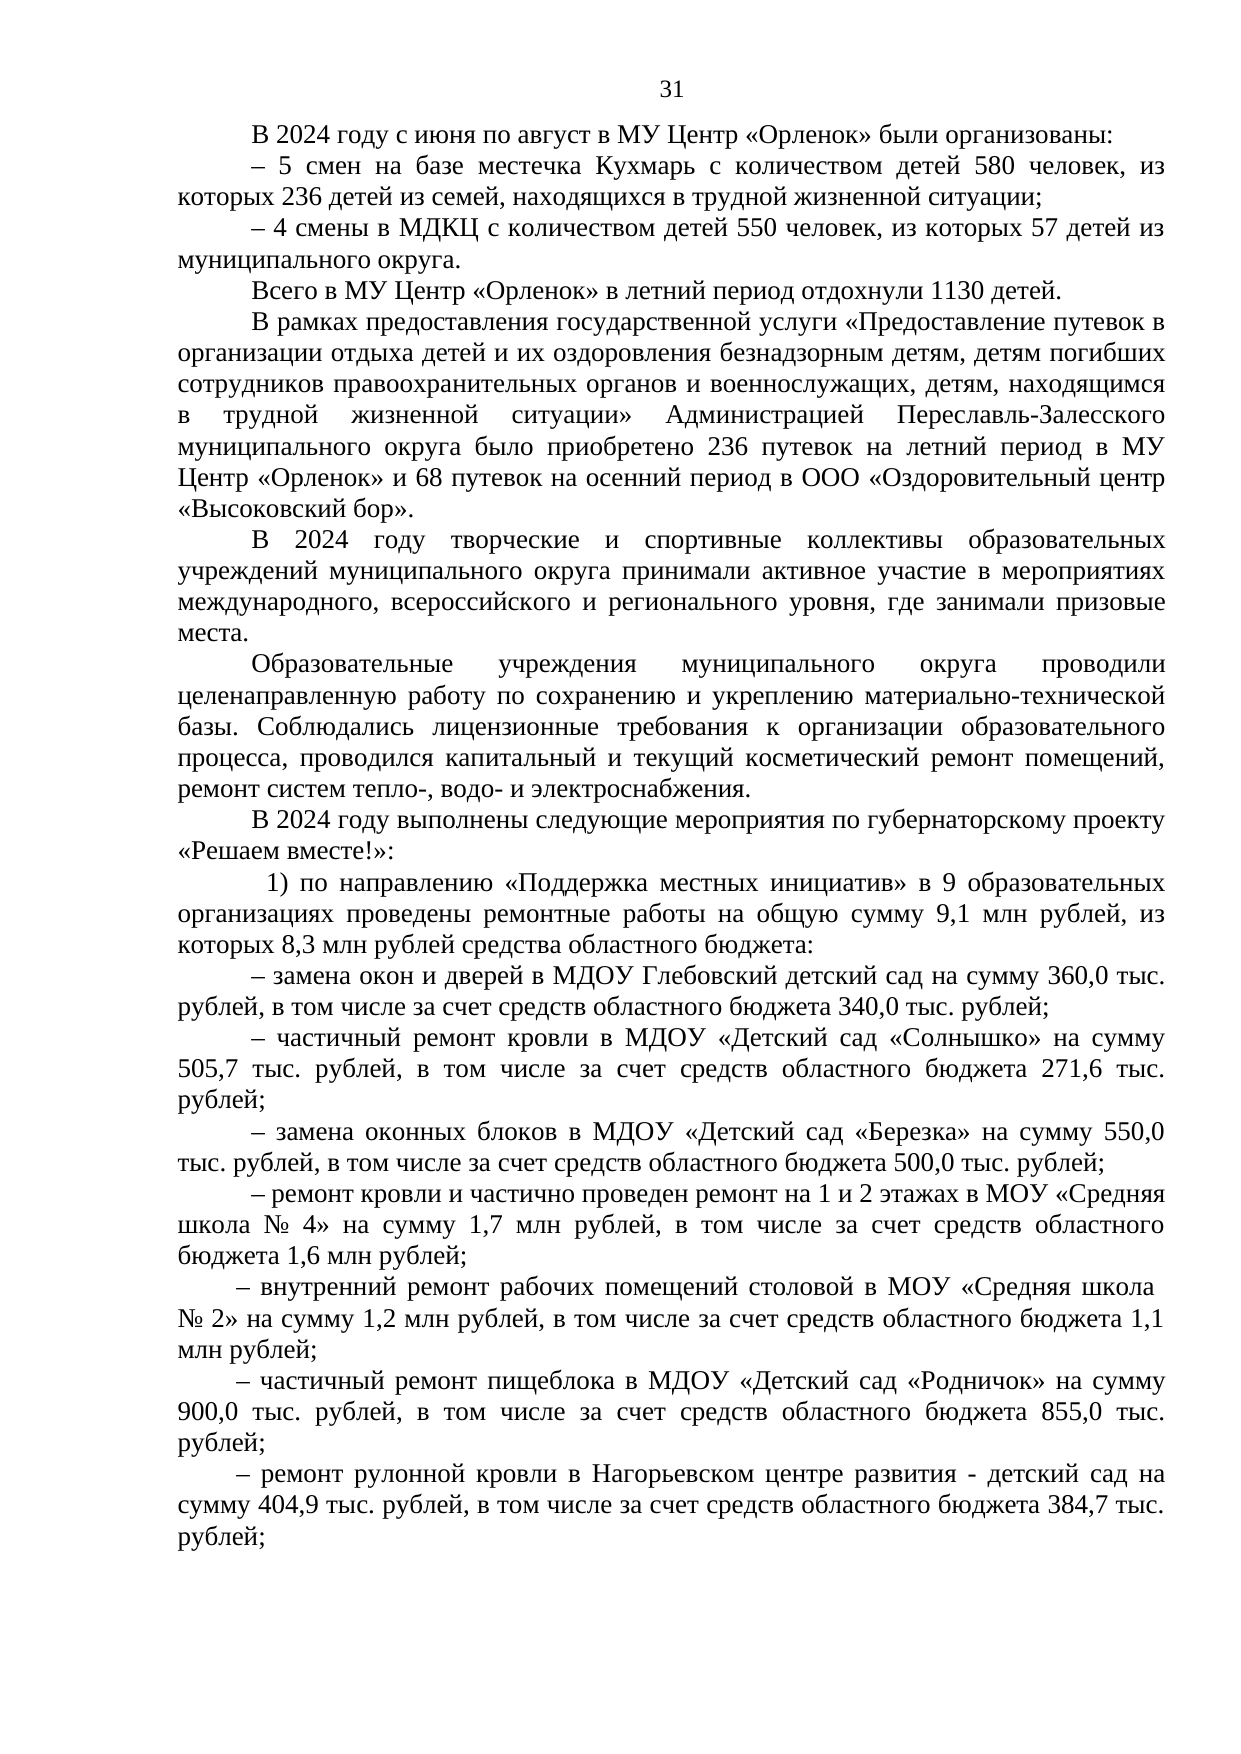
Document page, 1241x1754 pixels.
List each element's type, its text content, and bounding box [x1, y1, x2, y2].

text ‒ ремонт кровли и частично проведен ремонт на 1 и 2 этажах в МОУ «Средняя школа № 4» на сумму 1,7 млн рублей, в том числе за счет средств областного бюджета 1,6 млн рублей; [177, 1177, 1167, 1271]
text В рамках предоставления государственной услуги «Предоставление путевок в организации отдыха детей и их оздоровления безнадзорным детям, детям погибших сотрудников правоохранительных органов и военнослужащих, детям, находящимся в трудной жизненной ситуации» Администрацией Переславль-Залесского муниципального округа было приобретено 236 путевок на летний период в МУ Центр «Орленок» и 68 путевок на осенний период в ООО «Оздоровительный центр «Высоковский бор». [177, 305, 1167, 523]
text 1) по направлению «Поддержка местных инициатив» в 9 образовательных организациях проведены ремонтные работы на общую сумму 9,1 млн рублей, из которых 8,3 млн рублей средства областного бюджета: [177, 866, 1167, 959]
text ‒ 4 смены в МДКЦ с количеством детей 550 человек, из которых 57 детей из муниципального округа. [177, 212, 1167, 274]
text ‒ внутренний ремонт рабочих помещений столовой в МОУ «Средняя школа № 2» на сумму 1,2 млн рублей, в том числе за счет средств областного бюджета 1,1 млн рублей; [177, 1271, 1167, 1364]
text В 2024 году выполнены следующие мероприятия по губернаторскому проекту «Решаем вместе!»: [177, 803, 1167, 866]
text Всего в МУ Центр «Орленок» в летний период отдохнули 1130 детей. [177, 274, 1167, 305]
text В 2024 году творческие и спортивные коллективы образовательных учреждений муниципального округа принимали активное участие в мероприятиях международного, всероссийского и регионального уровня, где занимали призовые места. [177, 523, 1167, 648]
list Образовательные учреждения муниципального округа проводили целенаправленную работу по сохранению и укреплению материально-технической базы. Соблюдались лицензионные требования к организации образовательного процесса, проводился капитальный и текущий косметический ремонт помещений, ремонт систем тепло-, водо- и электроснабжения. [177, 648, 1167, 803]
text В 2024 году с июня по август в МУ Центр «Орленок» были организованы: [177, 118, 1167, 149]
text ‒ ремонт рулонной кровли в Нагорьевском центре развития - детский сад на сумму 404,9 тыс. рублей, в том числе за счет средств областного бюджета 384,7 тыс. рублей; [177, 1457, 1167, 1551]
text ‒ замена окон и дверей в МДОУ Глебовский детский сад на сумму 360,0 тыс. рублей, в том числе за счет средств областного бюджета 340,0 тыс. рублей; [177, 959, 1167, 1021]
text ‒ 5 смен на базе местечка Кухмарь с количеством детей 580 человек, из которых 236 детей из семей, находящихся в трудной жизненной ситуации; [177, 149, 1167, 212]
text ‒ частичный ремонт кровли в МДОУ «Детский сад «Солнышко» на сумму 505,7 тыс. рублей, в том числе за счет средств областного бюджета 271,6 тыс. рублей; [177, 1021, 1167, 1115]
text ‒ замена оконных блоков в МДОУ «Детский сад «Березка» на сумму 550,0 тыс. рублей, в том числе за счет средств областного бюджета 500,0 тыс. рублей; [177, 1115, 1167, 1177]
text ‒ частичный ремонт пищеблока в МДОУ «Детский сад «Родничок» на сумму 900,0 тыс. рублей, в том числе за счет средств областного бюджета 855,0 тыс. рублей; [177, 1364, 1167, 1457]
